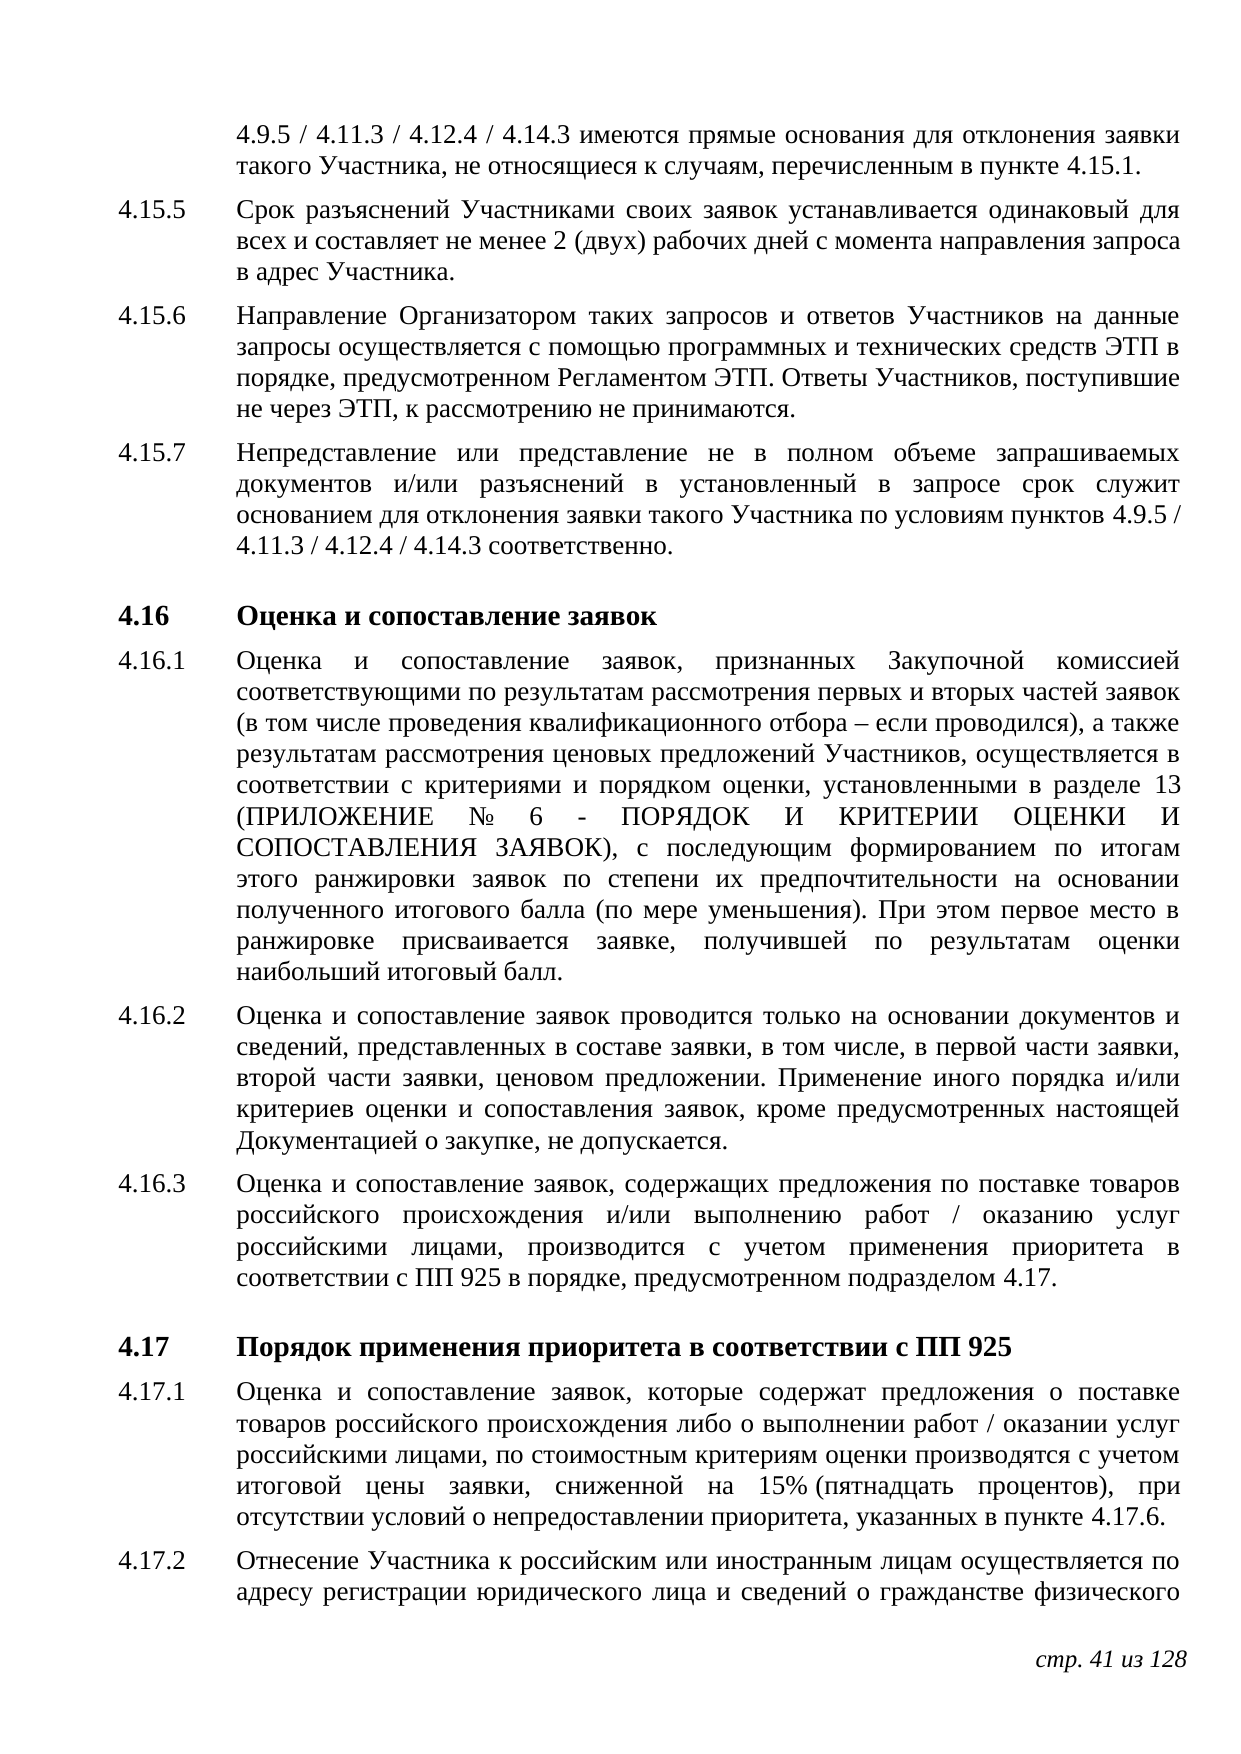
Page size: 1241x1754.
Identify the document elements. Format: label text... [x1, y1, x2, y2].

text Срок разъяснений Участниками своих заявок устанавливается одинаковый для всех и составляет не менее 2 (двух) рабочих дней с момента направления запроса в адрес Участника. [118, 193, 1181, 286]
text Оценка и сопоставление заявок, содержащих предложения по поставке товаров российского происхождения и/или выполнению работ / оказанию услуг российскими лицами, производится с учетом применения приоритета в соответствии с ПП 925 в порядке, предусмотренном подразделом 4.17. [118, 1167, 1181, 1292]
text Оценка и сопоставление заявок проводится только на основании документов и сведений, представленных в составе заявки, в том числе, в первой части заявки, второй части заявки, ценовом предложении. Применение иного порядка и/или критериев оценки и сопоставления заявок, кроме предусмотренных настоящей Документацией о закупке, не допускается. [118, 999, 1181, 1155]
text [118, 1544, 1181, 1606]
text Направление Организатором таких запросов и ответов Участников на данные запросы осуществляется с помощью программных и технических средств ЭТП в порядке, предусмотренном Регламентом ЭТП. Ответы Участников, поступившие не через ЭТП, к рассмотрению не принимаются. [118, 299, 1181, 423]
text Оценка и сопоставление заявок, которые содержат предложения о поставке товаров российского происхождения либо о выполнении работ / оказании услуг российскими лицами, по стоимостным критериям оценки производятся с учетом итоговой цены заявки, сниженной на 15% (пятнадцать процентов), при отсутствии условий о непредоставлении приоритета, указанных в пункте 4.17.6. [118, 1376, 1181, 1531]
subtitle Оценка и сопоставление заявок [118, 598, 1181, 632]
text Оценка и сопоставление заявок, признанных Закупочной комиссией соответствующими по результатам рассмотрения первых и вторых частей заявок (в том числе проведения квалификационного отбора – если проводился), а также результатам рассмотрения ценовых предложений Участников, осуществляется в соответствии с критериями и порядком оценки, установленными в разделе 13 (ПРИЛОЖЕНИЕ № 6 - ПОРЯДОК И КРИТЕРИИ ОЦЕНКИ И СОПОСТАВЛЕНИЯ ЗАЯВОК), с последующим формированием по итогам этого ранжировки заявок по степени их предпочтительности на основании полученного итогового балла (по мере уменьшения). При этом первое место в ранжировке присваивается заявке, получившей по результатам оценки наибольший итоговый балл. [118, 644, 1181, 987]
text Непредставление или представление не в полном объеме запрашиваемых документов и/или разъяснений в установленный в запросе срок служит основанием для отклонения заявки такого Участника по условиям пунктов 4.9.5 / 4.11.3 / 4.12.4 / 4.14.3 соответственно. [118, 436, 1181, 561]
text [118, 118, 1181, 180]
subtitle Порядок применения приоритета в соответствии с ПП 925 [118, 1329, 1181, 1363]
